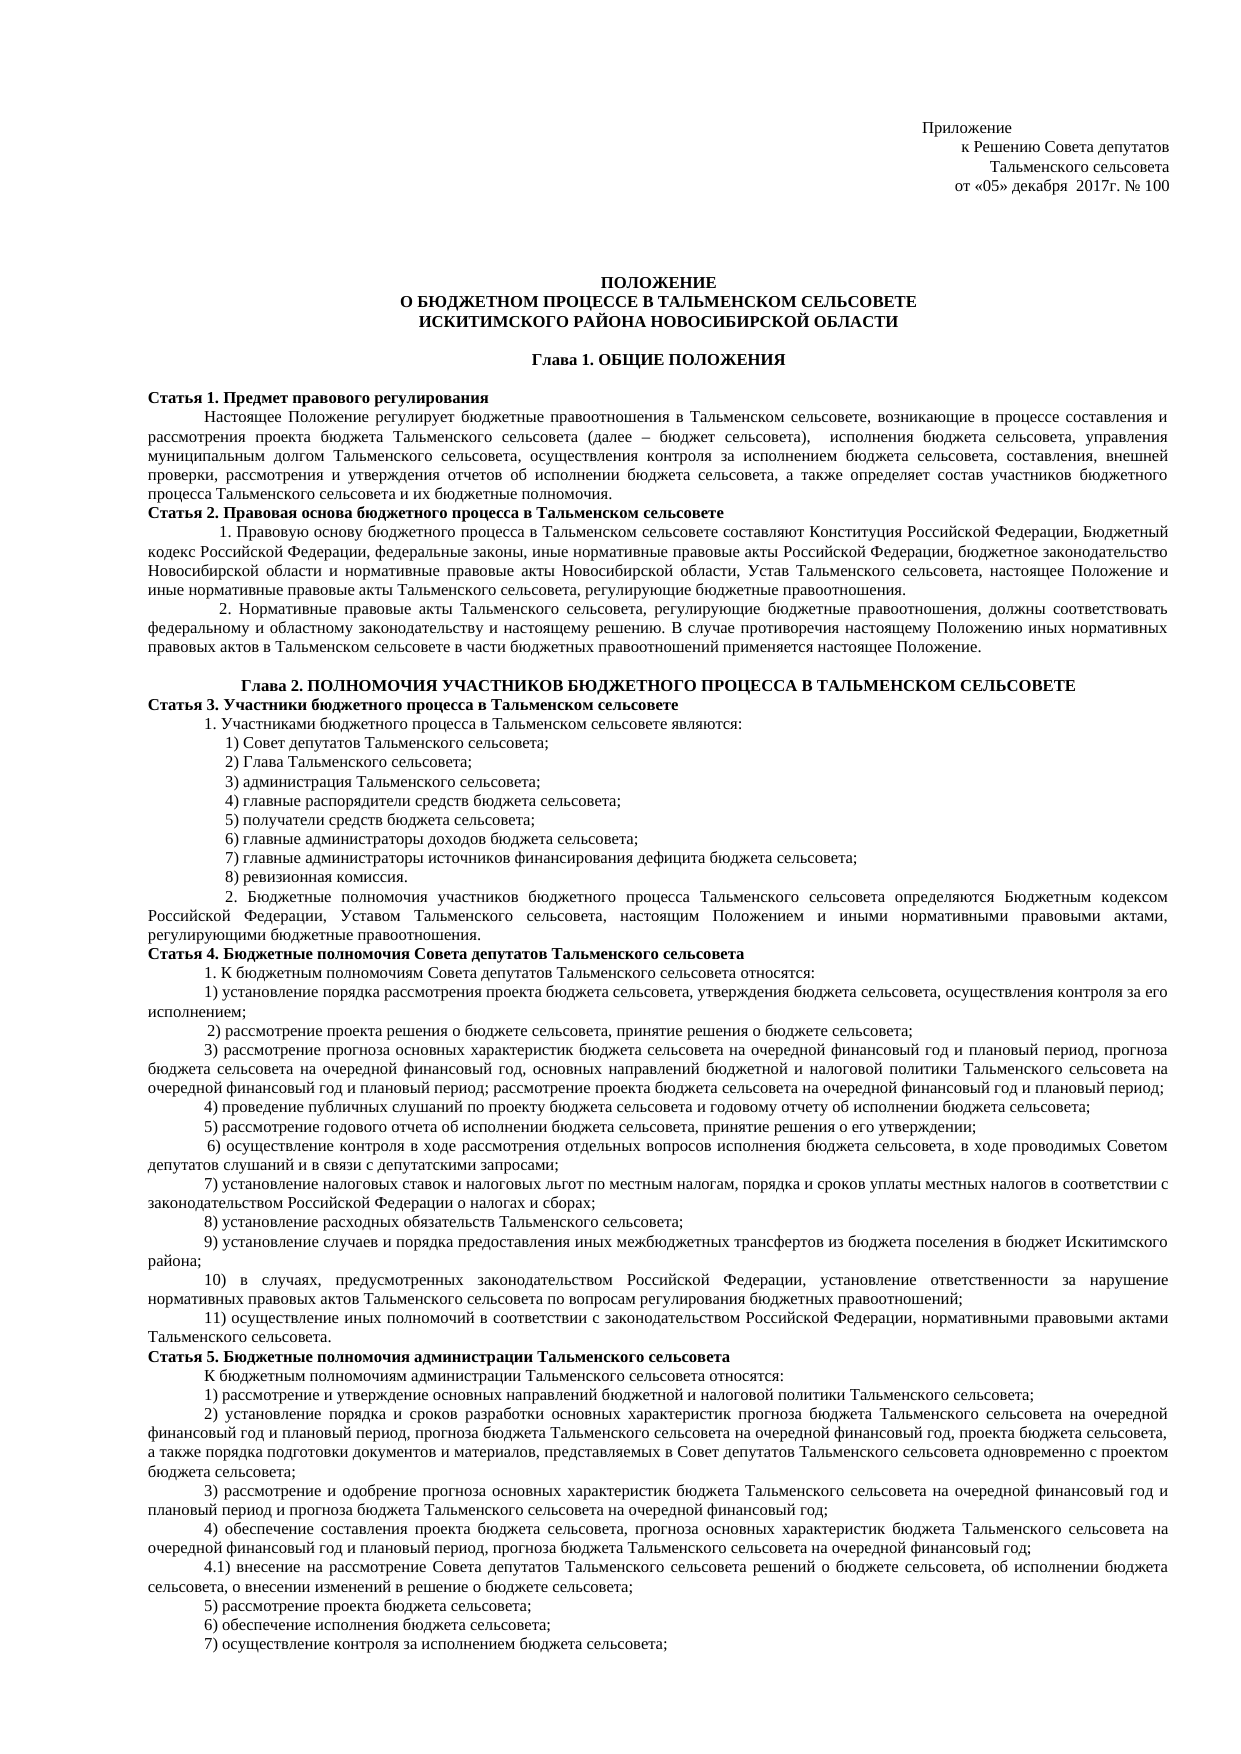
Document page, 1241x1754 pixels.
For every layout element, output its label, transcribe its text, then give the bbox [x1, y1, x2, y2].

text 4.1) внесение на рассмотрение Совета депутатов Тальменского сельсовета решений о бюджете сельсовета, об исполнении бюджета сельсовета, о внесении изменений в решение о бюджете сельсовета; [148, 1557, 1169, 1596]
title Глава 1. ОБЩИЕ ПОЛОЖЕНИЯ [148, 350, 1169, 369]
text 6) осуществление контроля в ходе рассмотрения отдельных вопросов исполнения бюджета сельсовета, в ходе проводимых Советом депутатов слушаний и в связи с депутатскими запросами; [148, 1136, 1169, 1174]
text 4) проведение публичных слушаний по проекту бюджета сельсовета и годовому отчету об исполнении бюджета сельсовета; [148, 1097, 1169, 1116]
text К бюджетным полномочиям администрации Тальменского сельсовета относятся: [148, 1366, 1169, 1385]
text 1) установление порядка рассмотрения проекта бюджета сельсовета, утверждения бюджета сельсовета, осуществления контроля за его исполнением; [148, 982, 1169, 1021]
text 2) Глава Тальменского сельсовета; [148, 752, 1169, 771]
text 7) установление налоговых ставок и налоговых льгот по местным налогам, порядка и сроков уплаты местных налогов в соответствии с законодательством Российской Федерации о налогах и сборах; [148, 1174, 1169, 1212]
text 10) в случаях, предусмотренных законодательством Российской Федерации, установление ответственности за нарушение нормативных правовых актов Тальменского сельсовета по вопросам регулирования бюджетных правоотношений; [148, 1270, 1169, 1308]
text 6) обеспечение исполнения бюджета сельсовета; [148, 1615, 1169, 1634]
text Статья 1. Предмет правового регулирования [148, 388, 1169, 407]
text 8) установление расходных обязательств Тальменского сельсовета; [148, 1212, 1169, 1231]
text О БЮДЖЕТНОМ ПРОЦЕССЕ В ТАЛЬМЕНСКОМ СЕЛЬСОВЕТЕ [148, 292, 1169, 311]
text 5) рассмотрение проекта бюджета сельсовета; [148, 1596, 1169, 1615]
text 2. Нормативные правовые акты Тальменского сельсовета, регулирующие бюджетные правоотношения, должны соответствовать федеральному и областному законодательству и настоящему решению. В случае противоречия настоящему Положению иных нормативных правовых актов в Тальменском сельсовете в части бюджетных правоотношений применяется настоящее Положение. [148, 599, 1169, 656]
text 2) рассмотрение проекта решения о бюджете сельсовета, принятие решения о бюджете сельсовета; [148, 1021, 1169, 1040]
text 1. Правовую основу бюджетного процесса в Тальменском сельсовете составляют Конституция Российской Федерации, Бюджетный кодекс Российской Федерации, федеральные законы, иные нормативные правовые акты Российской Федерации, бюджетное законодательство Новосибирской области и нормативные правовые акты Новосибирской области, Устав Тальменского сельсовета, настоящее Положение и иные нормативные правовые акты Тальменского сельсовета, регулирующие бюджетные правоотношения. [148, 522, 1169, 599]
text 2) установление порядка и сроков разработки основных характеристик прогноза бюджета Тальменского сельсовета на очередной финансовый год и плановый период, прогноза бюджета Тальменского сельсовета на очередной финансовый год, проекта бюджета сельсовета, а также порядка подготовки документов и материалов, представляемых в Совет депутатов Тальменского сельсовета одновременно с проектом бюджета сельсовета; [148, 1404, 1169, 1481]
text Статья 2. Правовая основа бюджетного процесса в Тальменском сельсовете [148, 503, 1169, 522]
text 8) ревизионная комиссия. [148, 867, 1169, 886]
text 2. Бюджетные полномочия участников бюджетного процесса Тальменского сельсовета определяются Бюджетным кодексом Российской Федерации, Уставом Тальменского сельсовета, настоящим Положением и иными нормативными правовыми актами, регулирующими бюджетные правоотношения. [148, 886, 1169, 944]
text Статья 3. Участники бюджетного процесса в Тальменском сельсовете [148, 695, 1169, 714]
text 11) осуществление иных полномочий в соответствии с законодательством Российской Федерации, нормативными правовыми актами Тальменского сельсовета. [148, 1308, 1169, 1346]
text Тальменского сельсовета [148, 156, 1169, 176]
text 4) обеспечение составления проекта бюджета сельсовета, прогноза основных характеристик бюджета Тальменского сельсовета на очередной финансовый год и плановый период, прогноза бюджета Тальменского сельсовета на очередной финансовый год; [148, 1519, 1169, 1557]
text 1. К бюджетным полномочиям Совета депутатов Тальменского сельсовета относятся: [148, 963, 1169, 982]
text 4) главные распорядители средств бюджета сельсовета; [148, 791, 1169, 810]
text Приложение [148, 118, 1169, 137]
text 3) администрация Тальменского сельсовета; [148, 771, 1169, 791]
text 5) рассмотрение годового отчета об исполнении бюджета сельсовета, принятие решения о его утверждении; [148, 1116, 1169, 1136]
text от «05» декабря 2017г. № 100 [148, 176, 1169, 195]
text 6) главные администраторы доходов бюджета сельсовета; [148, 829, 1169, 848]
text 1. Участниками бюджетного процесса в Тальменском сельсовете являются: [148, 714, 1169, 733]
text ПОЛОЖЕНИЕ [148, 273, 1169, 292]
text 7) осуществление контроля за исполнением бюджета сельсовета; [148, 1634, 1169, 1653]
text 9) установление случаев и порядка предоставления иных межбюджетных трансфертов из бюджета поселения в бюджет Искитимского района; [148, 1231, 1169, 1270]
title Глава 2. ПОЛНОМОЧИЯ УЧАСТНИКОВ БЮДЖЕТНОГО ПРОЦЕССА В ТАЛЬМЕНСКОМ СЕЛЬСОВЕТЕ [148, 676, 1169, 695]
text Статья 4. Бюджетные полномочия Совета депутатов Тальменского сельсовета [148, 944, 1169, 963]
text 1) Совет депутатов Тальменского сельсовета; [148, 733, 1169, 752]
text 3) рассмотрение прогноза основных характеристик бюджета сельсовета на очередной финансовый год и плановый период, прогноза бюджета сельсовета на очередной финансовый год, основных направлений бюджетной и налоговой политики Тальменского сельсовета на очередной финансовый год и плановый период; рассмотрение проекта бюджета сельсовета на очередной финансовый год и плановый период; [148, 1040, 1169, 1097]
text Настоящее Положение регулирует бюджетные правоотношения в Тальменском сельсовете, возникающие в процессе составления и рассмотрения проекта бюджета Тальменского сельсовета (далее – бюджет сельсовета), исполнения бюджета сельсовета, управления муниципальным долгом Тальменского сельсовета, осуществления контроля за исполнением бюджета сельсовета, составления, внешней проверки, рассмотрения и утверждения отчетов об исполнении бюджета сельсовета, а также определяет состав участников бюджетного процесса Тальменского сельсовета и их бюджетные полномочия. [148, 407, 1169, 503]
text Статья 5. Бюджетные полномочия администрации Тальменского сельсовета [148, 1346, 1169, 1366]
text к Решению Совета депутатов [148, 137, 1169, 156]
text 1) рассмотрение и утверждение основных направлений бюджетной и налоговой политики Тальменского сельсовета; [148, 1385, 1169, 1404]
text ИСКИТИМСКОГО РАЙОНА НОВОСИБИРСКОЙ ОБЛАСТИ [148, 311, 1169, 331]
text 7) главные администраторы источников финансирования дефицита бюджета сельсовета; [148, 848, 1169, 867]
text 3) рассмотрение и одобрение прогноза основных характеристик бюджета Тальменского сельсовета на очередной финансовый год и плановый период и прогноза бюджета Тальменского сельсовета на очередной финансовый год; [148, 1481, 1169, 1519]
text 5) получатели средств бюджета сельсовета; [148, 810, 1169, 829]
